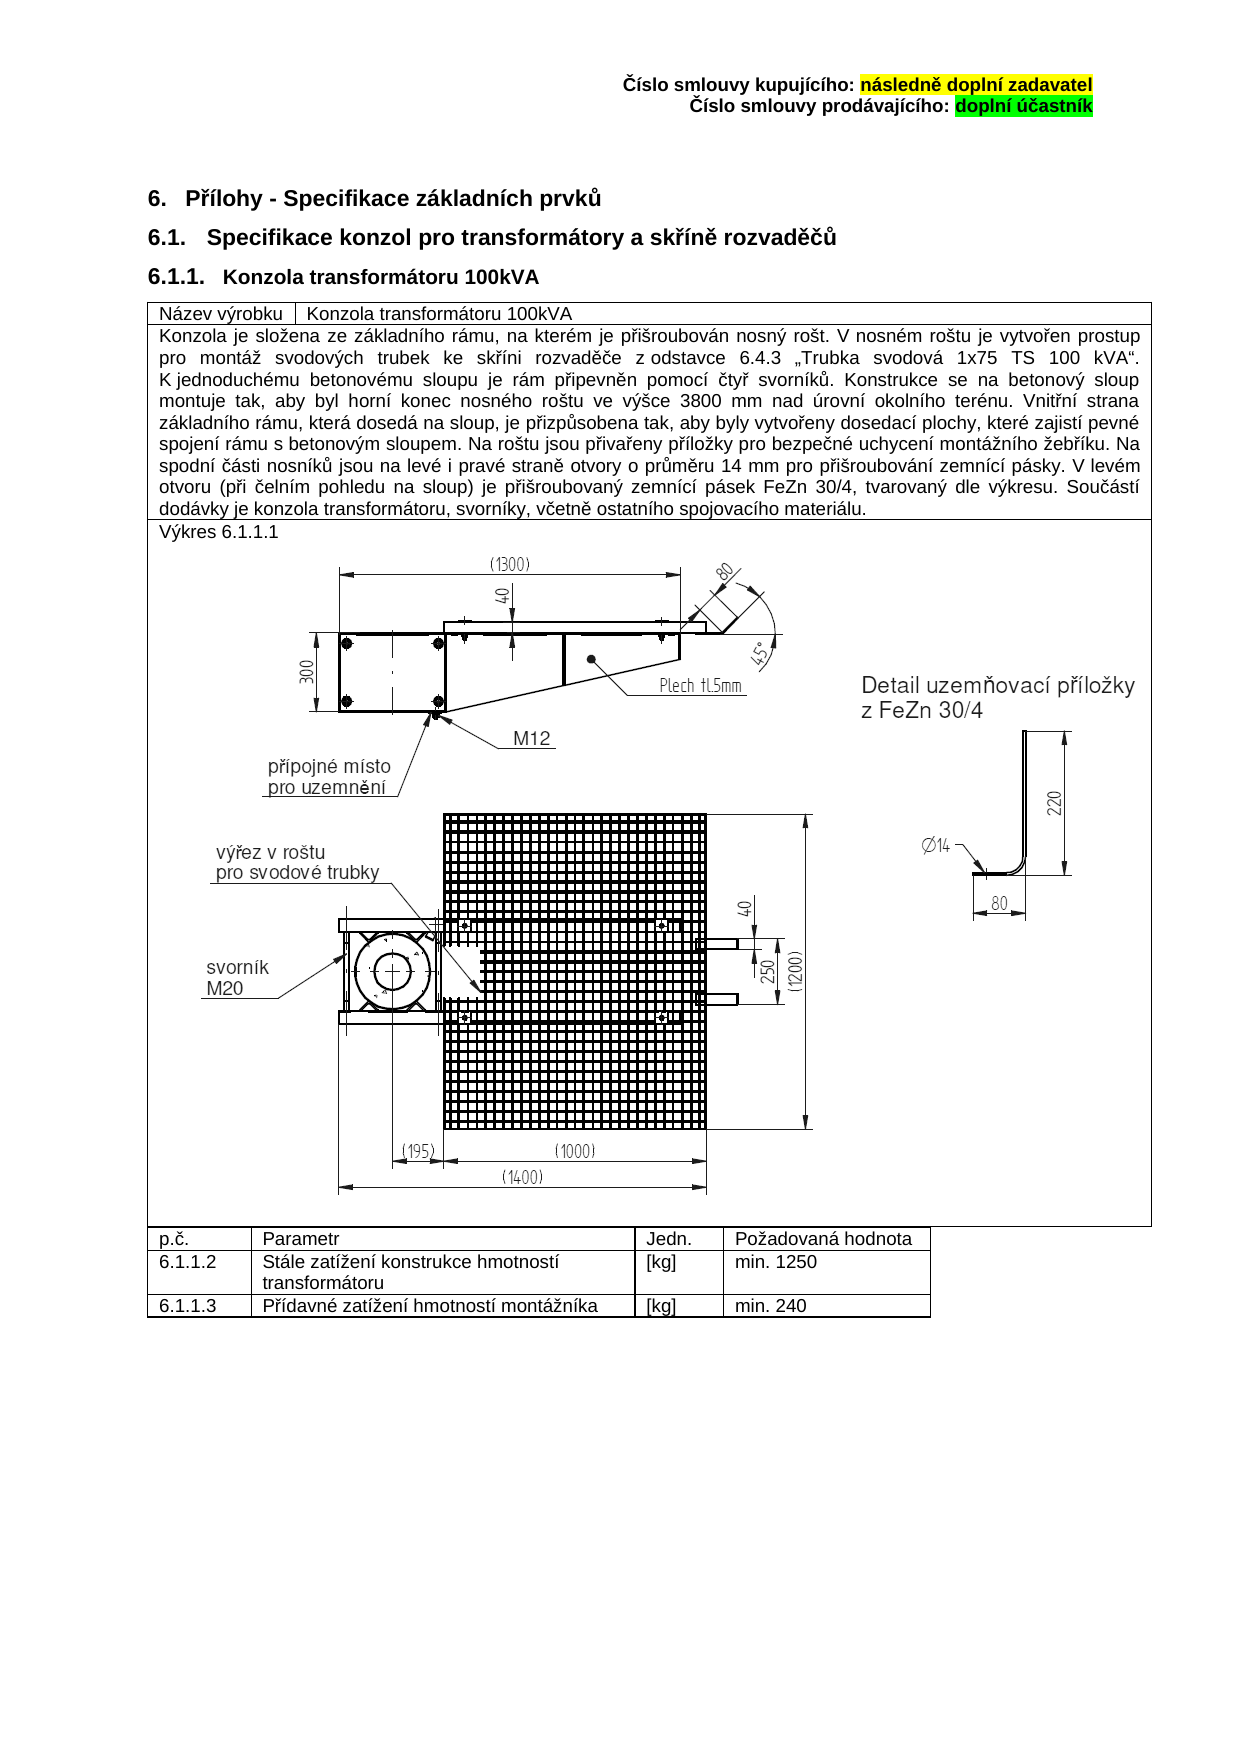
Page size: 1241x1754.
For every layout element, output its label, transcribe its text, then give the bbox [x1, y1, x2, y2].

list Přílohy - Specifikace základních prvků [148, 185, 1093, 211]
table_header Parametr [252, 1228, 634, 1249]
table_cell min. 1250 [724, 1251, 930, 1294]
table_cell Stále zatížení konstrukce hmotností transformátoru [252, 1251, 634, 1294]
list Konzola transformátoru 100kVA [148, 263, 1093, 289]
table_cell min. 240 [724, 1295, 930, 1316]
table_cell Výkres 6.1.1.1 [148, 520, 1151, 1226]
table_header Požadovaná hodnota [724, 1228, 930, 1249]
table_cell 6.1.1.2 [148, 1251, 251, 1294]
table_cell [kg] [636, 1295, 723, 1316]
table_header Konzola transformátoru 100kVA [296, 303, 1151, 324]
list Specifikace konzol pro transformátory a skříně rozvaděčů [148, 224, 1093, 250]
table_header p.č. [148, 1228, 251, 1249]
table_cell Přídavné zatížení hmotností montážníka [252, 1295, 634, 1316]
table_cell 6.1.1.3 [148, 1295, 251, 1316]
table_header Jedn. [636, 1228, 723, 1249]
table_cell [kg] [636, 1251, 723, 1294]
table_cell Konzola je složena ze základního rámu, na kterém je přišroubován nosný rošt. V nosném roštu je vytvořen prostup pro montáž svodových trubek ke skříni rozvaděče z odstavce 6.4.3 „Trubka svodová 1x75 TS 100 kVA“. K jednoduchému betonovému sloupu je rám připevněn pomocí čtyř svorníků. Konstrukce se na betonový sloup montuje tak, aby byl horní konec nosného roštu ve výšce 3800 mm nad úrovní okolního terénu. Vnitřní strana základního rámu, která dosedá na sloup, je přizpůsobena tak, aby byly vytvořeny dosedací plochy, které zajistí pevné spojení rámu s betonovým sloupem. Na roštu jsou přivařeny příložky pro bezpečné uchycení montážního žebříku. Na spodní části nosníků jsou na levé i pravé straně otvory o průměru 14 mm pro přišroubování zemnící pásky. V levém otvoru (při čelním pohledu na sloup) je přišroubovaný zemnící pásek FeZn 30/4, tvarovaný dle výkresu. Součástí dodávky je konzola transformátoru, svorníky, včetně ostatního spojovacího materiálu. [148, 325, 1151, 519]
table_header Název výrobku [148, 303, 295, 324]
